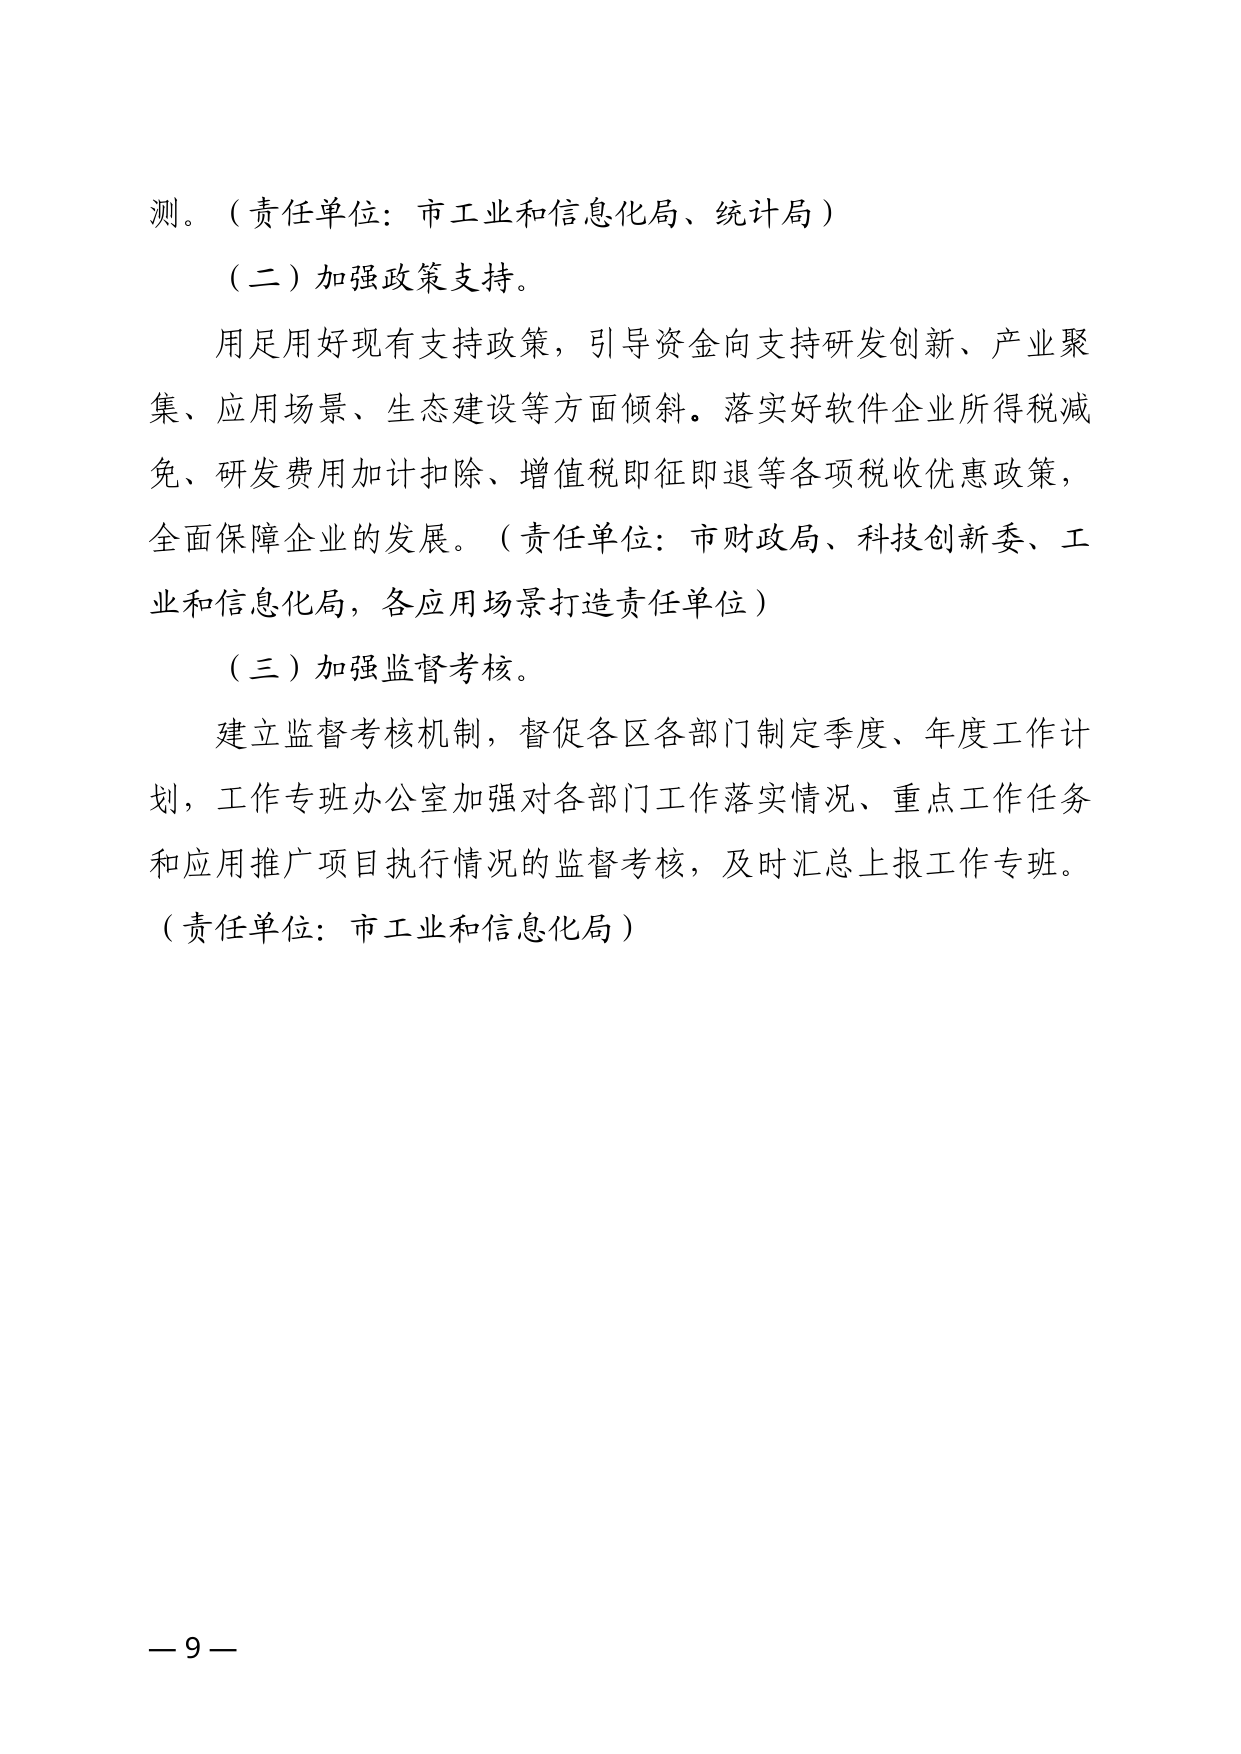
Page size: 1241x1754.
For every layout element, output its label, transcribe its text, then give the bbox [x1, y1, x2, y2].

list （三）加强监督考核。 [148, 633, 1093, 698]
list （二）加强政策支持。 [148, 243, 1093, 308]
list 用足用好现有支持政策，引导资金向支持研发创新、产业聚集、应用场景、生态建设等方面倾斜。落实好软件企业所得税减免、研发费用加计扣除、增值税即征即退等各项税收优惠政策，全面保障企业的发展。（责任单位：市财政局、科技创新委、工业和信息化局，各应用场景打造责任单位） [148, 308, 1093, 633]
text 建立监督考核机制，督促各区各部门制定季度、年度工作计划，工作专班办公室加强对各部门工作落实情况、重点工作任务和应用推广项目执行情况的监督考核，及时汇总上报工作专班。（责任单位：市工业和信息化局） [148, 698, 1093, 958]
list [148, 178, 1093, 243]
